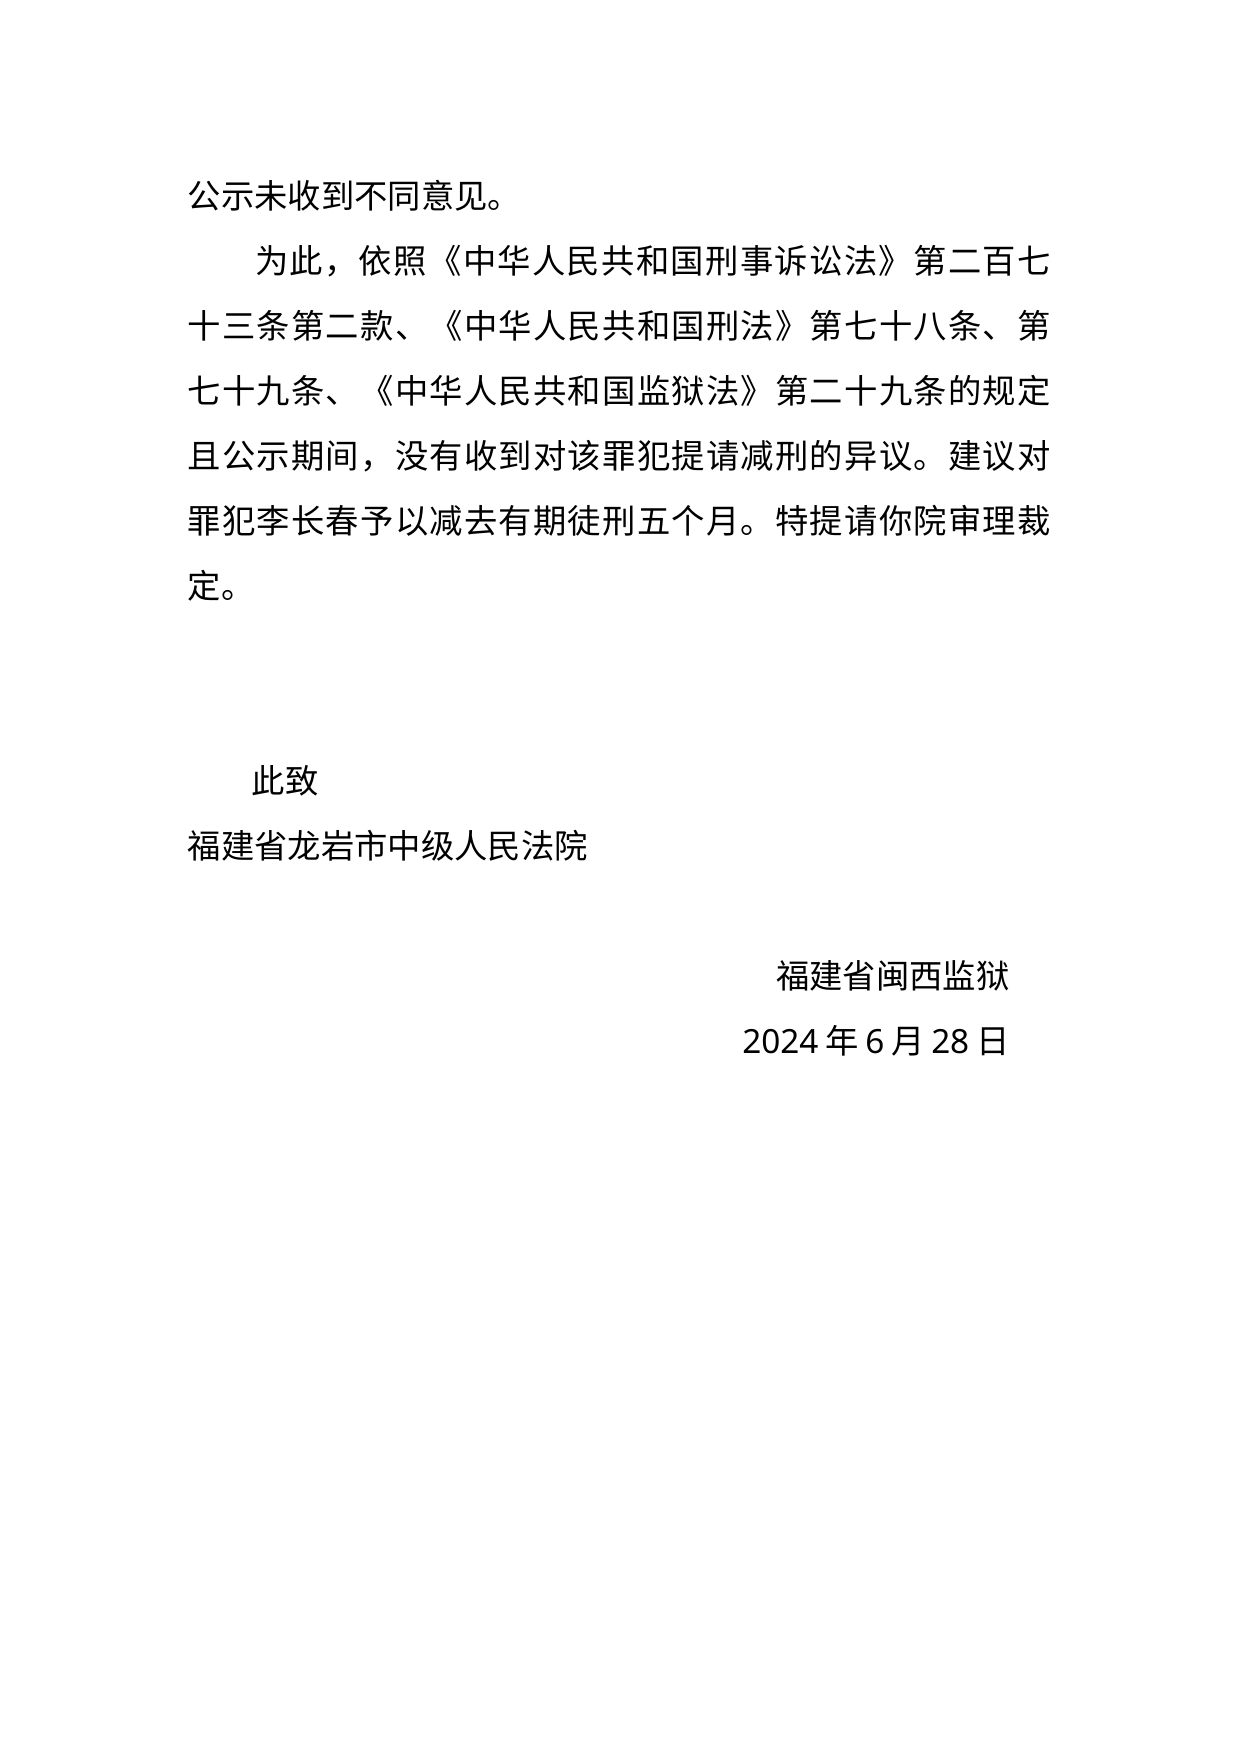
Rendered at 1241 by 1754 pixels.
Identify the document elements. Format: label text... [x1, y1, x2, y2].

text 福建省龙岩市中级人民法院 [187, 812, 1053, 877]
text 此致 [187, 747, 1053, 812]
text 福建省闽西监狱 [187, 942, 1009, 1007]
text 2024年6月28日 [187, 1007, 1009, 1072]
text 为此，依照《中华人民共和国刑事诉讼法》第二百七十三条第二款、《中华人民共和国刑法》第七十八条、第七十九条、《中华人民共和国监狱法》第二十九条的规定，且公示期间，没有收到对该罪犯提请减刑的异议。建议对罪犯李长春予以减去有期徒刑五个月。特提请你院审理裁定。 [187, 227, 1053, 617]
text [187, 162, 1053, 227]
